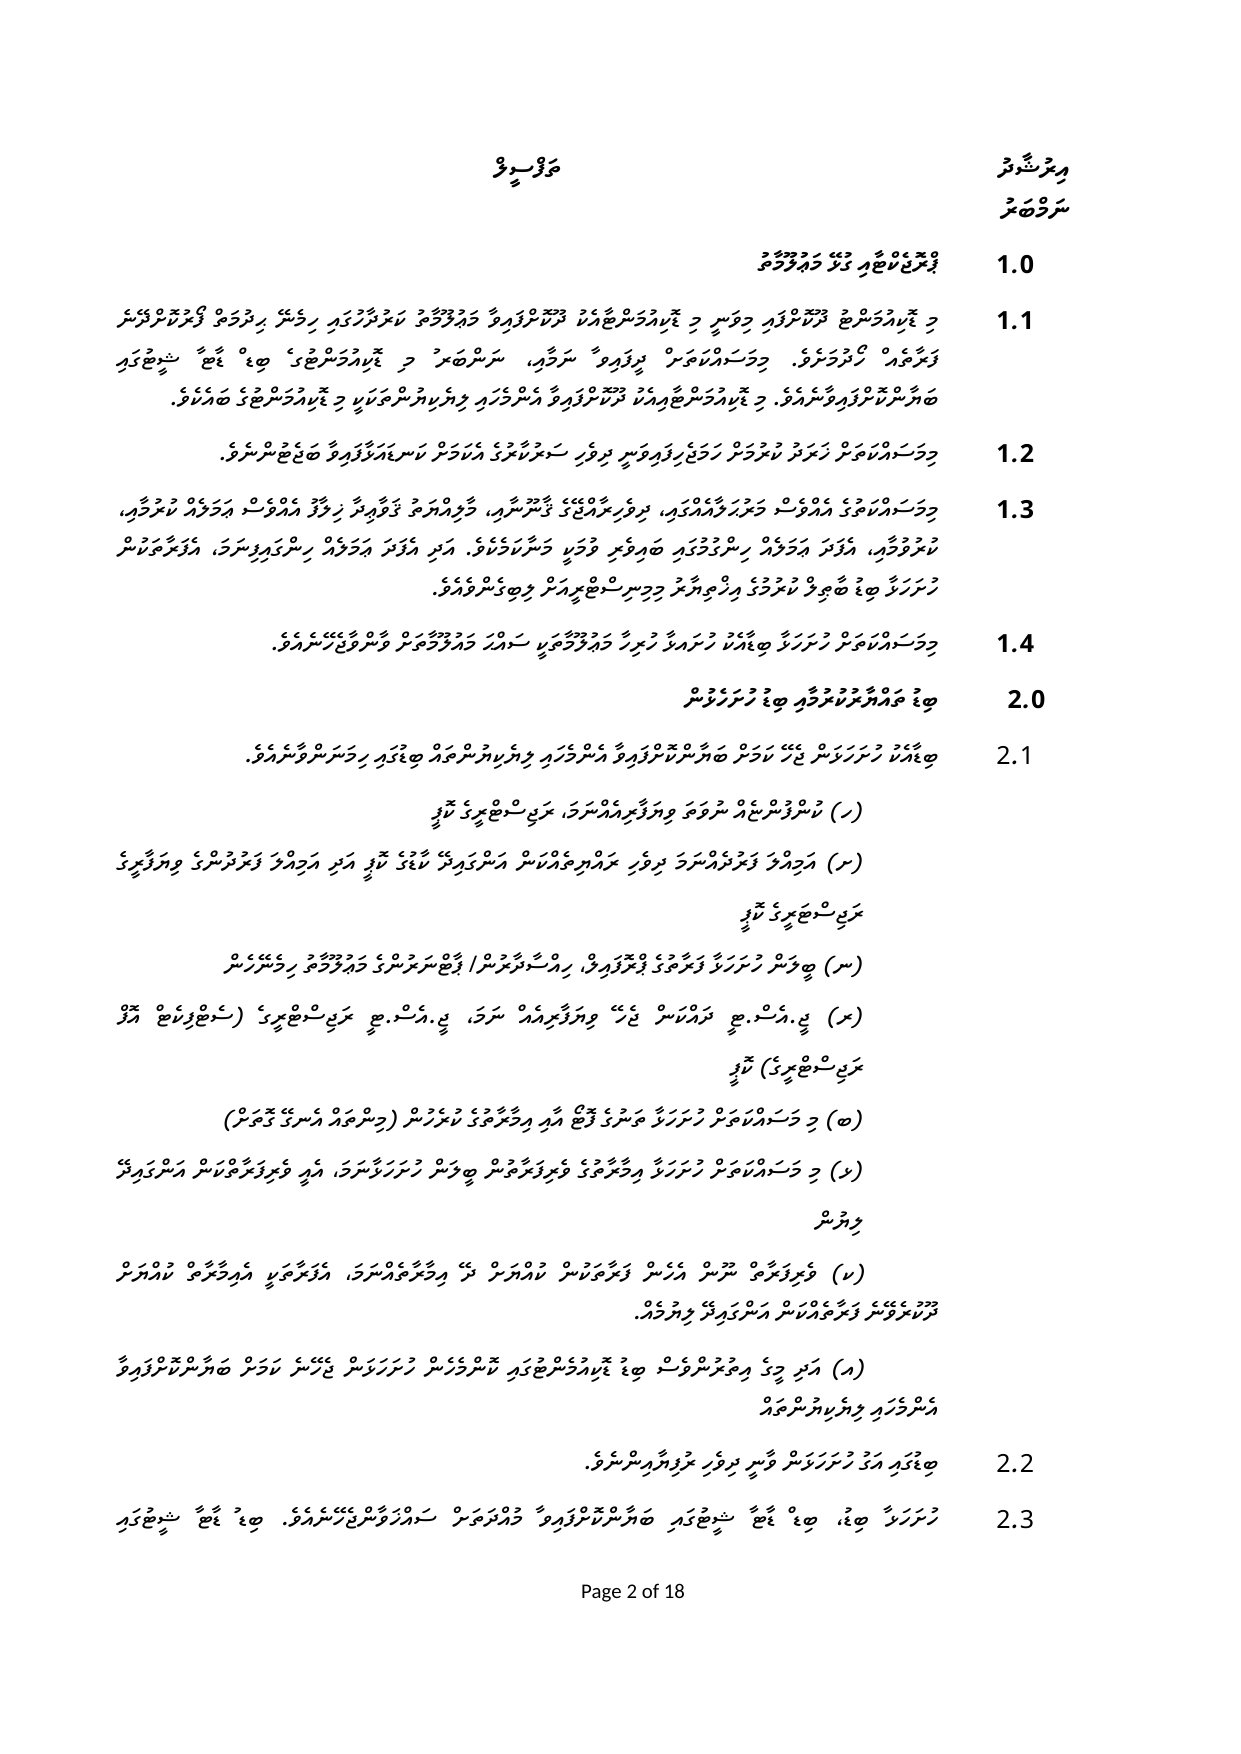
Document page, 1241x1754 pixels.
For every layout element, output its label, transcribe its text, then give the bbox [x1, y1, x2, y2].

table_cell މި ޑޮކިއުމަންޓު ދޫކޮށްފައި މިވަނީ މި ޑޮކިއުމަންޓާއެކު ދޫކޮށްފައިވާ މަޢުލޫމާތު ކަރުދާހުގައި ހިމެނޭ ޙިދުމަތް ފޯރުކޮށްދޭނެ ފަރާތެއް ހޯދުމަށެވެ. މިމަސައްކަތަށް ދީފައިވާ ނަމާއި، ނަންބަރު މި ޑޮކިއުމަންޓުގެ ބިޑް ޑާޓާ ޝީޓުގައި ބަޔާންކޮށްފައިވާނެއެވެ. މި ޑޮކިއުމަންޓާއިއެކު ދޫކޮށްފައިވާ އެންމެހައި ލިޔެކިޔުންތަކަކީ މި ޑޮކިއުމަންޓުގެ ބައެކެވެ. [106, 302, 950, 436]
table_cell 2.2 [950, 1445, 1081, 1501]
table_cell 1.2 [950, 436, 1081, 492]
table_cell މިމަސައްކަތަށް ހުށަހަޅާ ބިޑާއެކު ހުށައޅާ ހުރިހާ މަޢުލޫމާތަކީ ސައްޙަ މައުލޫމާތަށް ވާންވާޖެހޭނެއެވެ. [106, 625, 950, 681]
table_cell 2.1 [950, 738, 1081, 1445]
table_cell 1.4 [950, 625, 1081, 681]
table_cell ބިޑާއެކު ހުށަހަޅަން ޖެހޭ ކަމަށް ބަޔާންކޮށްފައިވާ އެންމެހައި ލިޔެކިޔުންތައް ބިޑުގައި ހިމަނަންވާނެއެވެ. (ހ) ކުންފުންޏެއް ނުވަތަ ވިޔަފާރިއެއްނަމަ، ރަޖިސްޓްރީގެ ކޮޕީ (ށ) އަމިއްލަ ފަރުދެއްނަމަ ދިވެހި ރައްޔިތެއްކަން އަންގައިދޭ ކާޑުގެ ކޮޕީ އަދި އަމިއްލަ ފަރުދުންގެ ވިޔަފާރީގެ ރަޖިސްޓަރީގެ ކޮޕީ (ނ) ބީލަން ހުށަހަޅާ ފަރާތުގެ ޕްރޮފައިލް، ހިއްސާދާރުން/ ޕާޓްނަރުންގެ މަޢުލޫމާތު ހިމެނޭހެން (ރ) ޖީ.އެސް.ޓީ ދައްކަން ޖެހޭ ވިޔަފާރިއެއް ނަމަ، ޖީ.އެސް.ޓީ ރަޖިސްޓްރީގެ (ސެޓްފިކެޓް އޮފް ރަޖިސްޓްރީގެ) ކޮޕީ (ބ) މި މަސައްކަތަށް ހުށަހަޅާ ތަނުގެ ފޮޓޯ އާއި އިމާރާތުގެ ކުރެހުން (މިންތައް އެނގޭ ގޮތަށް) (ޅ) މި މަސައްކަތަށް ހުށަހަޅާ އިމާރާތުގެ ވެރިފަރާތުން ބީލަން ހުށަހަޅާނަމަ، އެއީ ވެރިފަރާތްކަން އަންގައިދޭ ލިޔުން (ކ) ވެރިފަރާތް ނޫން އެހެން ފަރާތަކުން ކުއްޔަށް ދޭ އިމާރާތެއްނަމަ، އެފަރާތަކީ އެއިމާރާތް ކުއްޔަށް ދޫކުރެވޭނެ ފަރާތެއްކަން އަންގައިދޭ ލިޔުމެއް. (އ) އަދި މީގެ އިތުރުންވެސް ބިޑު ޑޮކިއުމެންޓުގައި ކޮންމެހެން ހުށަހަޅަން ޖެހޭނެ ކަމަށް ބަޔާންކޮށްފައިވާ އެންމެހައި ލިޔެކިޔުންތައް [106, 738, 950, 1445]
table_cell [106, 1501, 950, 1557]
table_cell ޕްރޮޖެކްޓާއި ގުޅޭ މަޢުލޫމާތު [106, 246, 950, 302]
table_header ތަފްސީލް [106, 150, 950, 246]
table_header އިރުޝާދު ނަމްބަރު [950, 150, 1081, 246]
table_cell ބިޑު ތައްޔާރުކުރުމާއި ބިޑު ހުށަހެޅުން [106, 681, 950, 737]
table_cell ބިޑުގައި އަގު ހުށަހަޅަން ވާނީ ދިވެހި ރުފިޔާއިންނެވެ. [106, 1445, 950, 1501]
table_cell 2.0 [950, 681, 1081, 737]
table_cell 2.3 [950, 1501, 1081, 1557]
table_cell 1.0 [950, 246, 1081, 302]
table_cell މިމަސައްކަތުގެ އެއްވެސް މަރުޙަލާއެއްގައި، ދިވެހިރާއްޖޭގެ ޤާނޫނާއި، މާލިއްޔަތު ޤަވާޢިދާ ޚިލާފު އެއްވެސް ޢަމަލެއް ކުރުމާއި، ކުރުވުމާއި، އެފަދަ ޢަމަލެއް ހިންގުމުގައި ބައިވެރި ވުމަކީ މަނާކަމެކެވެ. އަދި އެފަދަ ޢަމަލެއް ހިންގައިފިނަމަ، އެފަރާތަކުން ހުށަހަޅާ ބިޑު ބާޠިލް ކުރުމުގެ އިޚްތިޔާރު މިމިނިސްޓްރީއަށް ލިބިގެންވެއެވެ. [106, 492, 950, 625]
table_cell މިމަސައްކަތަށް ޚަރަދު ކުރުމަށް ހަމަޖެހިފައިވަނީ ދިވެހި ސަރުކާރުގެ އެކަމަށް ކަނޑައަޅާފައިވާ ބަޖެޓުންނެވެ. [106, 436, 950, 492]
table_cell 1.3 [950, 492, 1081, 625]
table_cell 1.1 [950, 302, 1081, 436]
